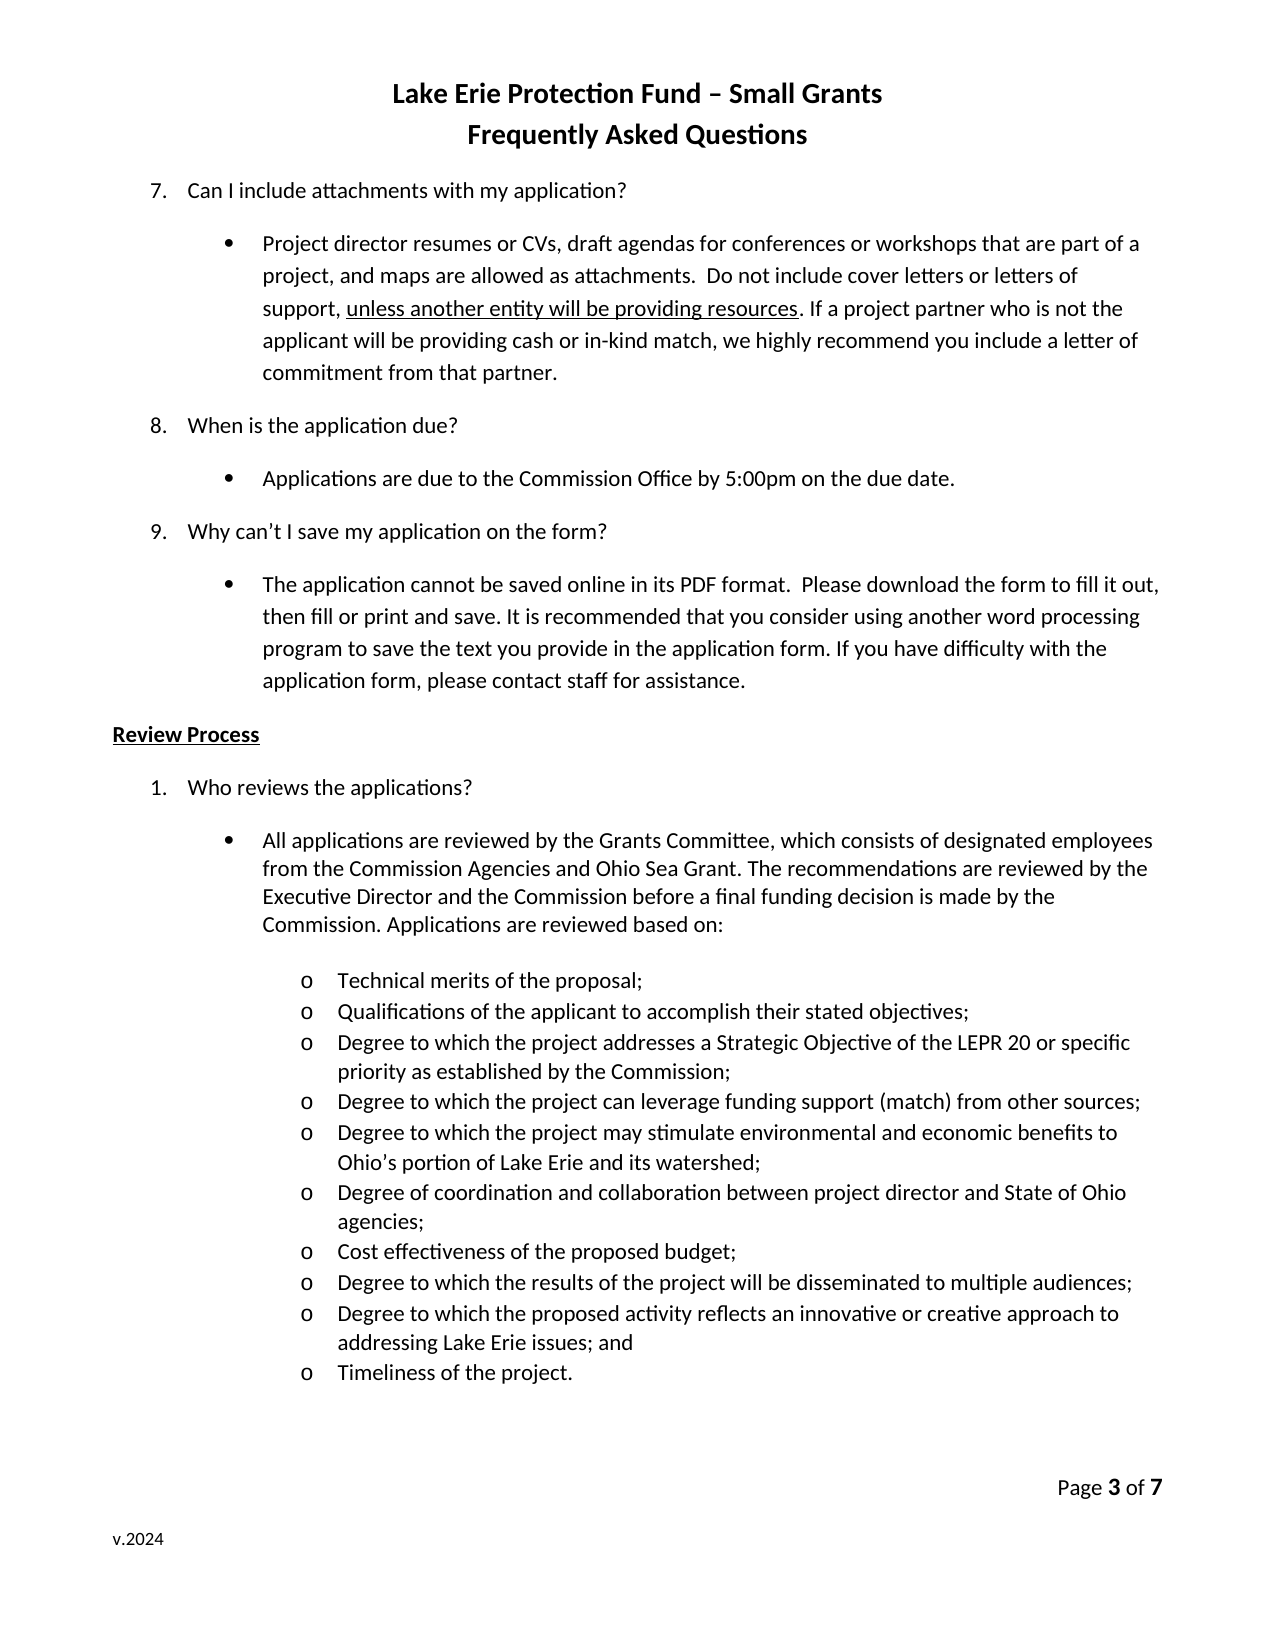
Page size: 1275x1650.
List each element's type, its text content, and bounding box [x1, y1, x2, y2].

list Timeliness of the project. [300, 1358, 1162, 1387]
list Project director resumes or CVs, draft agendas for conferences or workshops that are part of a project, and maps are allowed as attachments. Do not include cover letters or letters of support, unless another entity will be providing resources. If a project partner who is not the applicant will be providing cash or in-kind match, we highly recommend you include a letter of commitment from that partner. [225, 229, 1162, 386]
list When is the application due? [150, 411, 1162, 439]
list Why can’t I save my application on the form? [150, 517, 1162, 545]
list Technical merits of the proposal; [300, 966, 1162, 995]
list Who reviews the applications? [150, 773, 1162, 801]
list Degree to which the project may stimulate environmental and economic benefits to Ohio’s portion of Lake Erie and its watershed; [300, 1118, 1162, 1176]
list Degree to which the project can leverage funding support (match) from other sources; [300, 1087, 1162, 1116]
list Cost effectiveness of the proposed budget; [300, 1237, 1162, 1266]
list Degree to which the results of the project will be disseminated to multiple audiences; [300, 1268, 1162, 1297]
list Applications are due to the Commission Office by 5:00pm on the due date. [225, 464, 1162, 492]
list Degree of coordination and collaboration between project director and State of Ohio agencies; [300, 1178, 1162, 1235]
list Can I include attachments with my application? [150, 176, 1162, 204]
list Degree to which the project addresses a Strategic Objective of the LEPR 20 or specific priority as established by the Commission; [300, 1028, 1162, 1085]
list Degree to which the proposed activity reflects an innovative or creative approach to addressing Lake Erie issues; and [300, 1299, 1162, 1356]
list The application cannot be saved online in its PDF format. Please download the form to fill it out, then fill or print and save. It is recommended that you consider using another word processing program to save the text you provide in the application form. If you have difficulty with the application form, please contact staff for assistance. [225, 570, 1162, 695]
list All applications are reviewed by the Grants Committee, which consists of designated employees from the Commission Agencies and Ohio Sea Grant. The recommendations are reviewed by the Executive Director and the Commission before a final funding decision is made by the Commission. Applications are reviewed based on: [225, 826, 1162, 938]
text Review Process [112, 720, 1162, 748]
list Qualifications of the applicant to accomplish their stated objectives; [300, 997, 1162, 1026]
